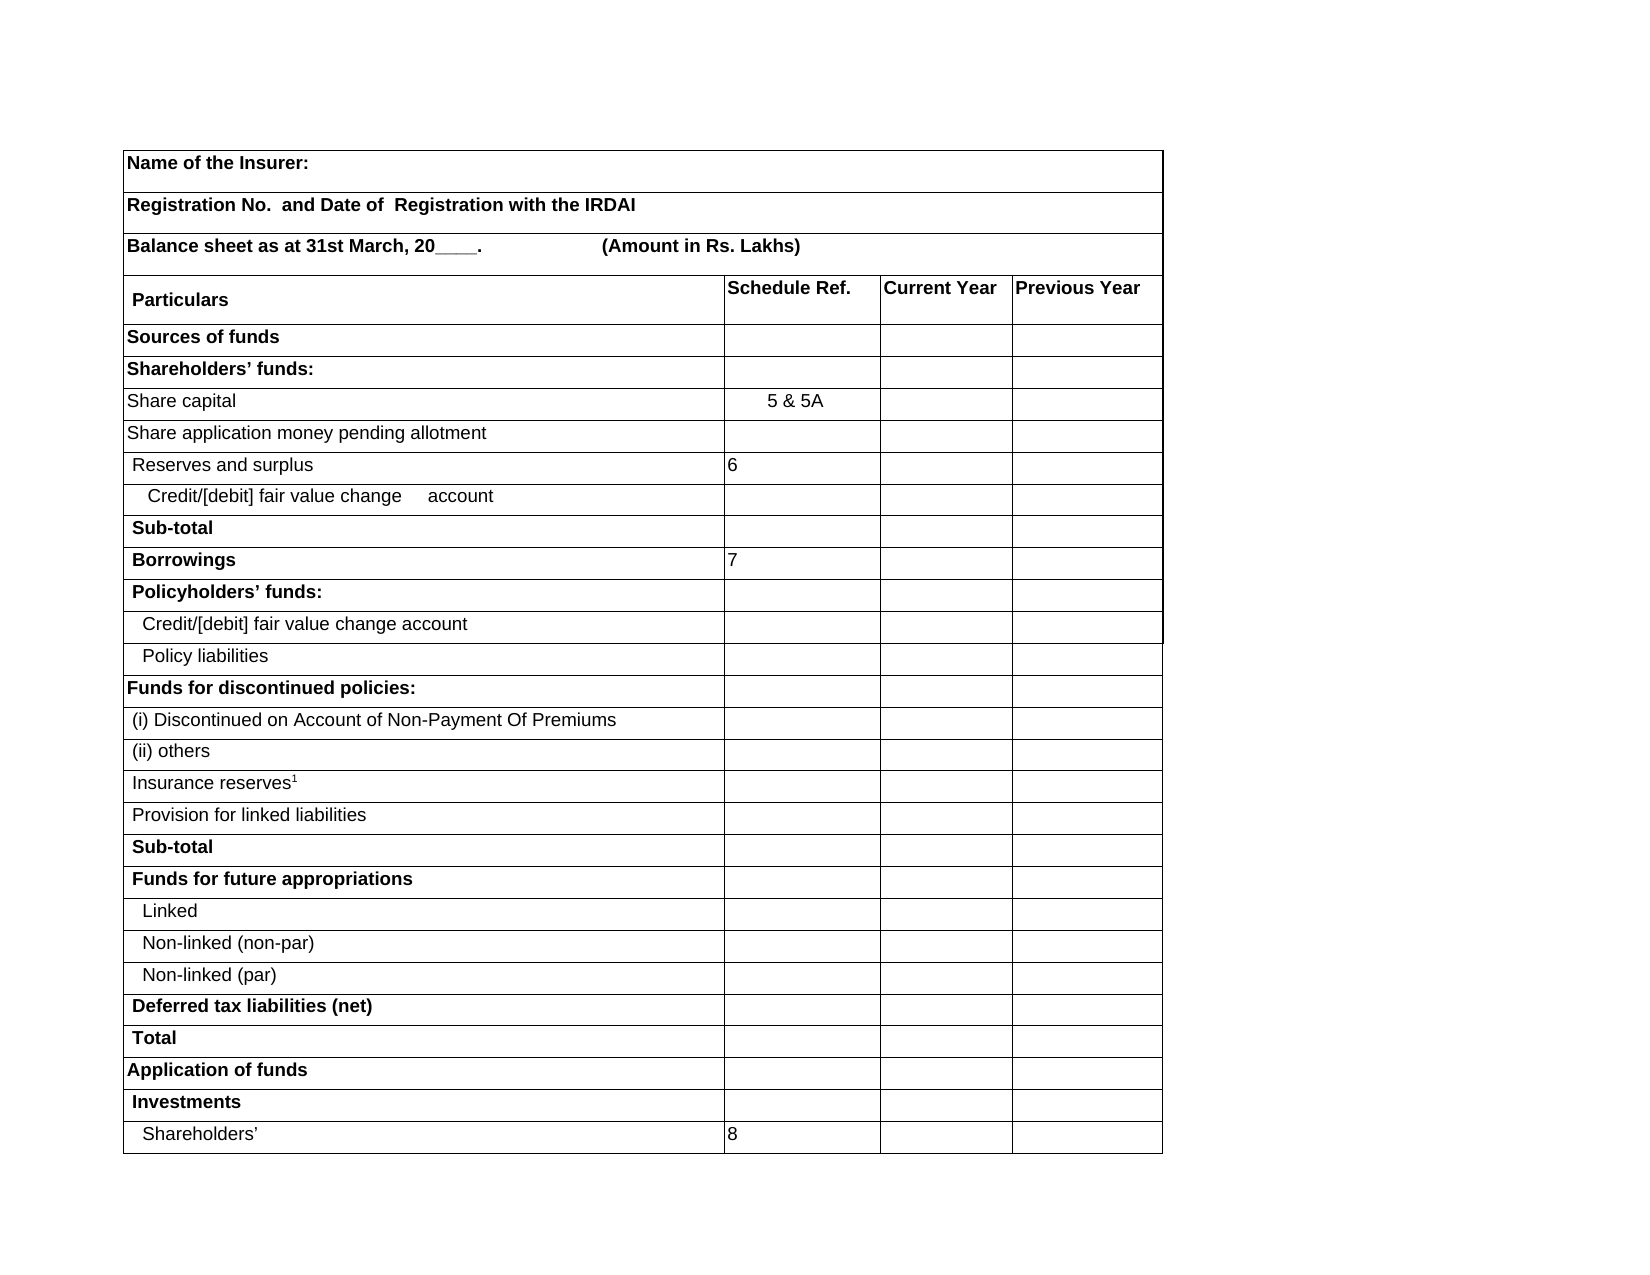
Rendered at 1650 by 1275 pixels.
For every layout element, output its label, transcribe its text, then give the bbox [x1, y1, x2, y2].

table_cell (ii) others [124, 740, 724, 770]
table_cell 5 & 5A [725, 389, 880, 420]
table_cell [725, 803, 880, 834]
table_cell [1013, 485, 1162, 515]
table_cell [881, 548, 1012, 579]
table_cell [1013, 644, 1162, 675]
table_cell [1013, 867, 1162, 898]
table_cell [1013, 676, 1162, 707]
table_cell [1013, 995, 1162, 1025]
table_cell Reserves and surplus [124, 453, 724, 483]
table_cell [725, 771, 880, 802]
table_cell [881, 357, 1012, 388]
table_cell [881, 421, 1012, 452]
table_cell Policyholders’ funds: [124, 580, 724, 611]
table_cell [1013, 151, 1162, 192]
table_cell [725, 676, 880, 707]
table_cell Balance sheet as at 31st March, 20____. (Amount in Rs. Lakhs) [124, 234, 1012, 275]
table_cell Name of the Insurer: [124, 151, 1012, 192]
table_cell [725, 995, 880, 1025]
table_cell [881, 325, 1012, 356]
table_cell [725, 708, 880, 738]
table_cell [881, 453, 1012, 483]
table_cell [881, 740, 1012, 770]
table_cell [881, 963, 1012, 993]
table_cell [881, 771, 1012, 802]
table_cell Sub-total [124, 516, 724, 547]
table_cell Deferred tax liabilities (net) [124, 995, 724, 1025]
table_cell [1013, 931, 1162, 962]
table_cell Insurance reserves1 [124, 771, 724, 802]
table_cell [881, 612, 1012, 643]
table_cell [1013, 835, 1162, 866]
table_cell [725, 931, 880, 962]
table_cell [1013, 803, 1162, 834]
table_cell [725, 1090, 880, 1121]
table_cell Share capital [124, 389, 724, 420]
table_cell Previous Year [1013, 276, 1162, 324]
table_cell Provision for linked liabilities [124, 803, 724, 834]
table_cell Credit/[debit] fair value change account [124, 485, 724, 515]
table_cell [1013, 612, 1162, 643]
table_cell [881, 867, 1012, 898]
table_cell Registration No. and Date of Registration with the IRDAI [124, 193, 1012, 233]
table_cell [1013, 899, 1162, 930]
table_cell [1013, 1090, 1162, 1121]
table_cell [881, 931, 1012, 962]
table_cell Application of funds [124, 1058, 724, 1089]
table_cell [1013, 771, 1162, 802]
table_cell Credit/[debit] fair value change account [124, 612, 724, 643]
table_cell Current Year [881, 276, 1012, 324]
table_cell Non-linked (par) [124, 963, 724, 993]
table_cell [725, 325, 880, 356]
table_cell [1013, 708, 1162, 738]
table_cell [725, 516, 880, 547]
table_cell [1013, 548, 1162, 579]
table_cell [881, 1090, 1012, 1121]
table_cell Shareholders’ [124, 1122, 724, 1153]
table_cell [725, 1026, 880, 1057]
table_cell [881, 485, 1012, 515]
table_cell [881, 803, 1012, 834]
table_cell [1013, 421, 1162, 452]
table_cell [1013, 740, 1162, 770]
table_cell (i) Discontinued on Account of Non-Payment Of Premiums [124, 708, 724, 738]
table_cell [881, 899, 1012, 930]
table_cell 8 [725, 1122, 880, 1153]
table_cell [1013, 963, 1162, 993]
table_cell [881, 389, 1012, 420]
table_cell [725, 899, 880, 930]
table_cell [1013, 580, 1162, 611]
table_cell [1013, 1122, 1162, 1153]
table_cell Funds for future appropriations [124, 867, 724, 898]
table_cell [725, 644, 880, 675]
table_cell [725, 357, 880, 388]
table_cell 6 [725, 453, 880, 483]
table_cell [881, 1058, 1012, 1089]
table_cell Sources of funds [124, 325, 724, 356]
table_cell [725, 867, 880, 898]
table_cell [881, 1122, 1012, 1153]
table_cell [725, 612, 880, 643]
table_cell Particulars [124, 276, 724, 324]
table_cell [725, 580, 880, 611]
table_cell [1013, 453, 1162, 483]
table_cell Funds for discontinued policies: [124, 676, 724, 707]
table_cell [881, 676, 1012, 707]
table_cell Shareholders’ funds: [124, 357, 724, 388]
table_cell [1013, 389, 1162, 420]
table_cell Sub-total [124, 835, 724, 866]
table_cell [881, 708, 1012, 738]
table_cell [725, 485, 880, 515]
table_cell [725, 835, 880, 866]
table_cell 7 [725, 548, 880, 579]
table_cell Schedule Ref. [725, 276, 880, 324]
table_cell [1013, 1058, 1162, 1089]
table_cell [881, 644, 1012, 675]
table_cell [881, 1026, 1012, 1057]
table_cell [881, 995, 1012, 1025]
table_cell Investments [124, 1090, 724, 1121]
table_cell Non-linked (non-par) [124, 931, 724, 962]
table_cell [1013, 1026, 1162, 1057]
table_cell [1013, 234, 1162, 275]
table_cell Borrowings [124, 548, 724, 579]
table_cell [1013, 325, 1162, 356]
table_cell Linked [124, 899, 724, 930]
table_cell Share application money pending allotment [124, 421, 724, 452]
table_cell [881, 516, 1012, 547]
table_cell [881, 835, 1012, 866]
table_cell Policy liabilities [124, 644, 724, 675]
table_cell [1013, 516, 1162, 547]
table_cell [1013, 193, 1162, 233]
table_cell [725, 1058, 880, 1089]
table_cell [725, 963, 880, 993]
table_cell [1013, 357, 1162, 388]
table_cell Total [124, 1026, 724, 1057]
table_cell [725, 740, 880, 770]
table_cell [725, 421, 880, 452]
table_cell [881, 580, 1012, 611]
